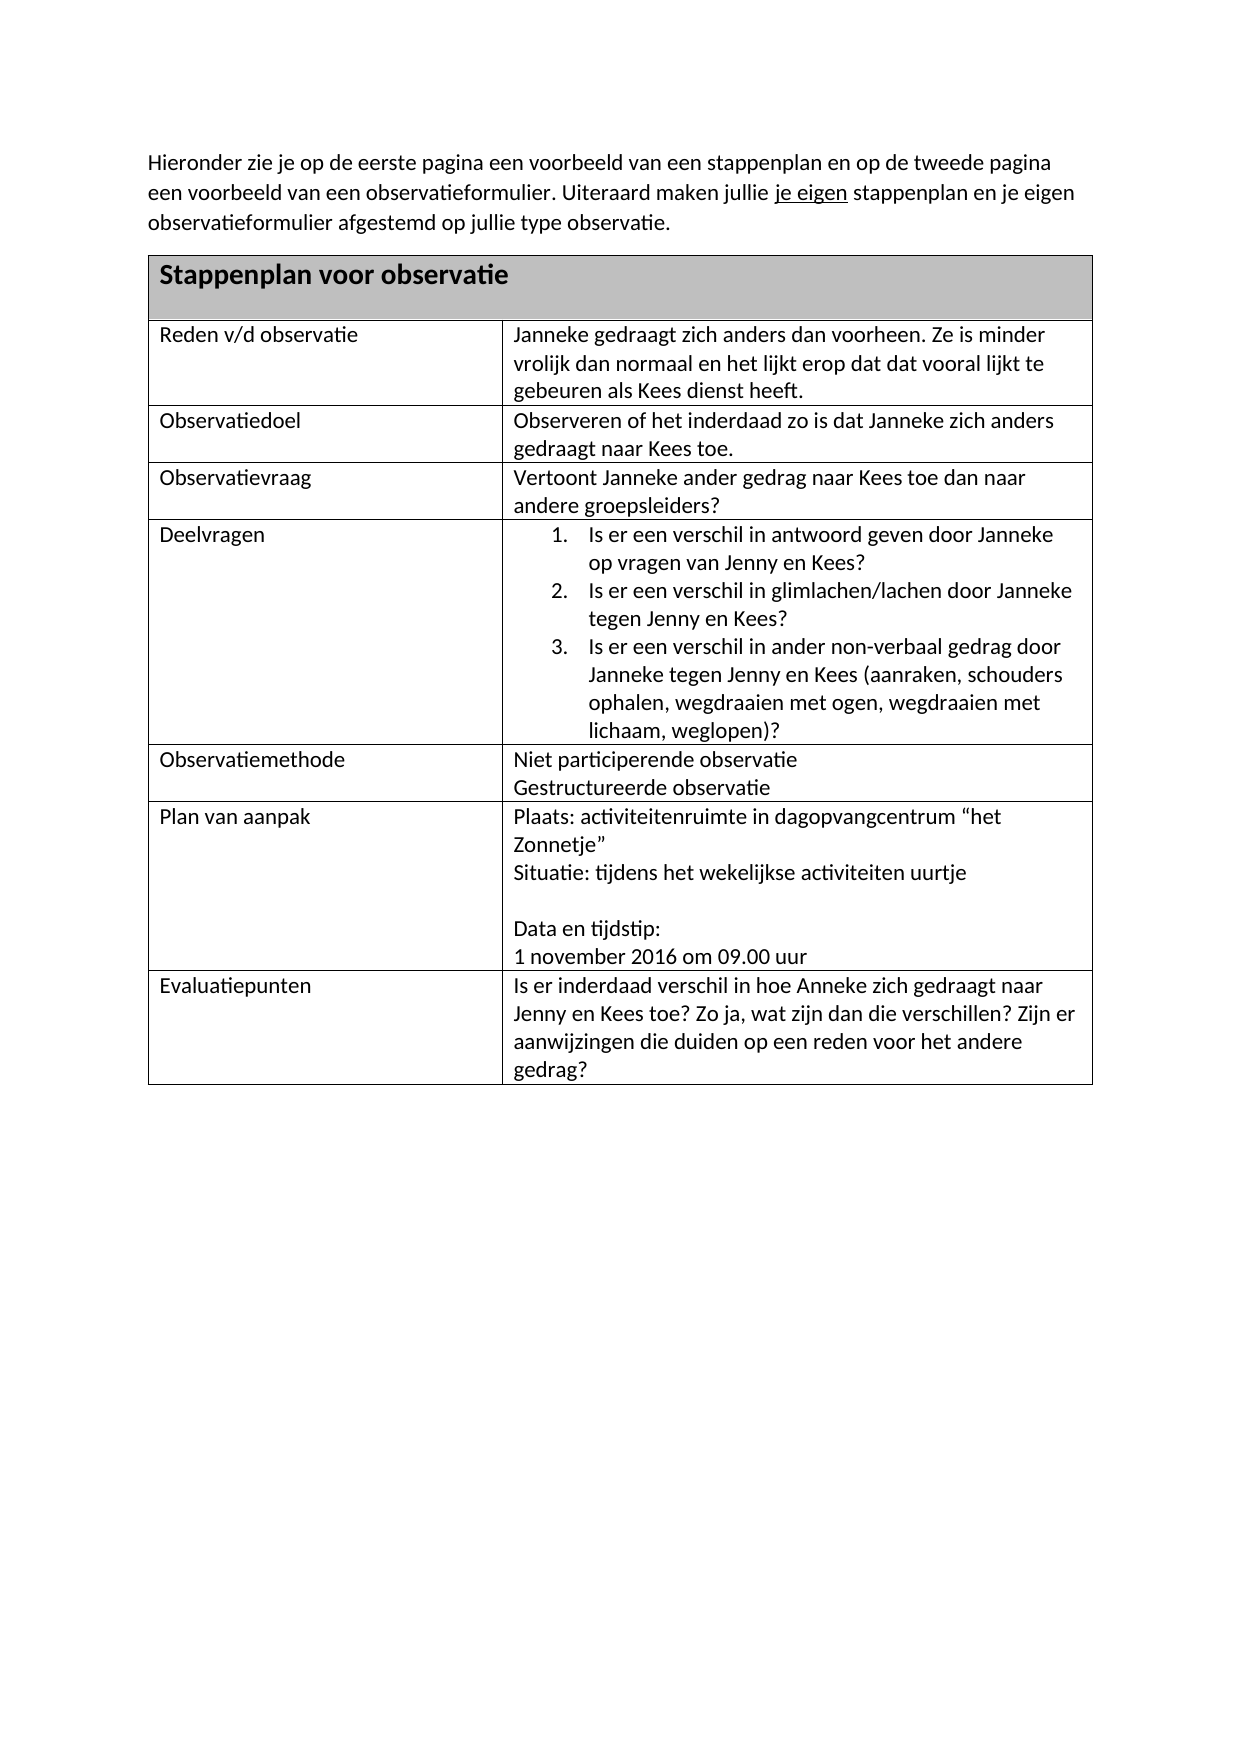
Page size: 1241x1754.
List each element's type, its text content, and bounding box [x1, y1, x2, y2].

text Hieronder zie je op de eerste pagina een voorbeeld van een stappenplan en op de tweede pagina een voorbeeld van een observatieformulier. Uiteraard maken jullie je eigen stappenplan en je eigen observatieformulier afgestemd op jullie type observatie. [148, 148, 1093, 236]
table_cell Deelvragen [149, 520, 502, 744]
table_cell Observeren of het inderdaad zo is dat Janneke zich anders gedraagt naar Kees toe. [503, 406, 1092, 462]
table_cell Niet participerende observatie Gestructureerde observatie [503, 745, 1092, 801]
table_cell Observatiedoel [149, 406, 502, 462]
table_cell Is er inderdaad verschil in hoe Anneke zich gedraagt naar Jenny en Kees toe? Zo ja, wat zijn dan die verschillen? Zijn er aanwijzingen die duiden op een reden voor het andere gedrag? [503, 971, 1092, 1083]
table_cell Evaluatiepunten [149, 971, 502, 1083]
table_cell Observatievraag [149, 463, 502, 519]
table_cell Plan van aanpak [149, 802, 502, 970]
table_cell Reden v/d observatie [149, 321, 502, 405]
table_cell Vertoont Janneke ander gedrag naar Kees toe dan naar andere groepsleiders? [503, 463, 1092, 519]
table_cell Janneke gedraagt zich anders dan voorheen. Ze is minder vrolijk dan normaal en het lijkt erop dat dat vooral lijkt te gebeuren als Kees dienst heeft. [503, 321, 1092, 405]
table_header Stappenplan voor observatie [149, 256, 1092, 319]
table_cell Observatiemethode [149, 745, 502, 801]
table_cell Plaats: activiteitenruimte in dagopvangcentrum “het Zonnetje” Situatie: tijdens het wekelijkse activiteiten uurtje Data en tijdstip: 1 november 2016 om 09.00 uur [503, 802, 1092, 970]
table_cell Is er een verschil in antwoord geven door Janneke op vragen van Jenny en Kees? Is er een verschil in glimlachen/lachen door Janneke tegen Jenny en Kees? Is er een verschil in ander non-verbaal gedrag door Janneke tegen Jenny en Kees (aanraken, schouders ophalen, wegdraaien met ogen, wegdraaien met lichaam, weglopen)? [503, 520, 1092, 744]
